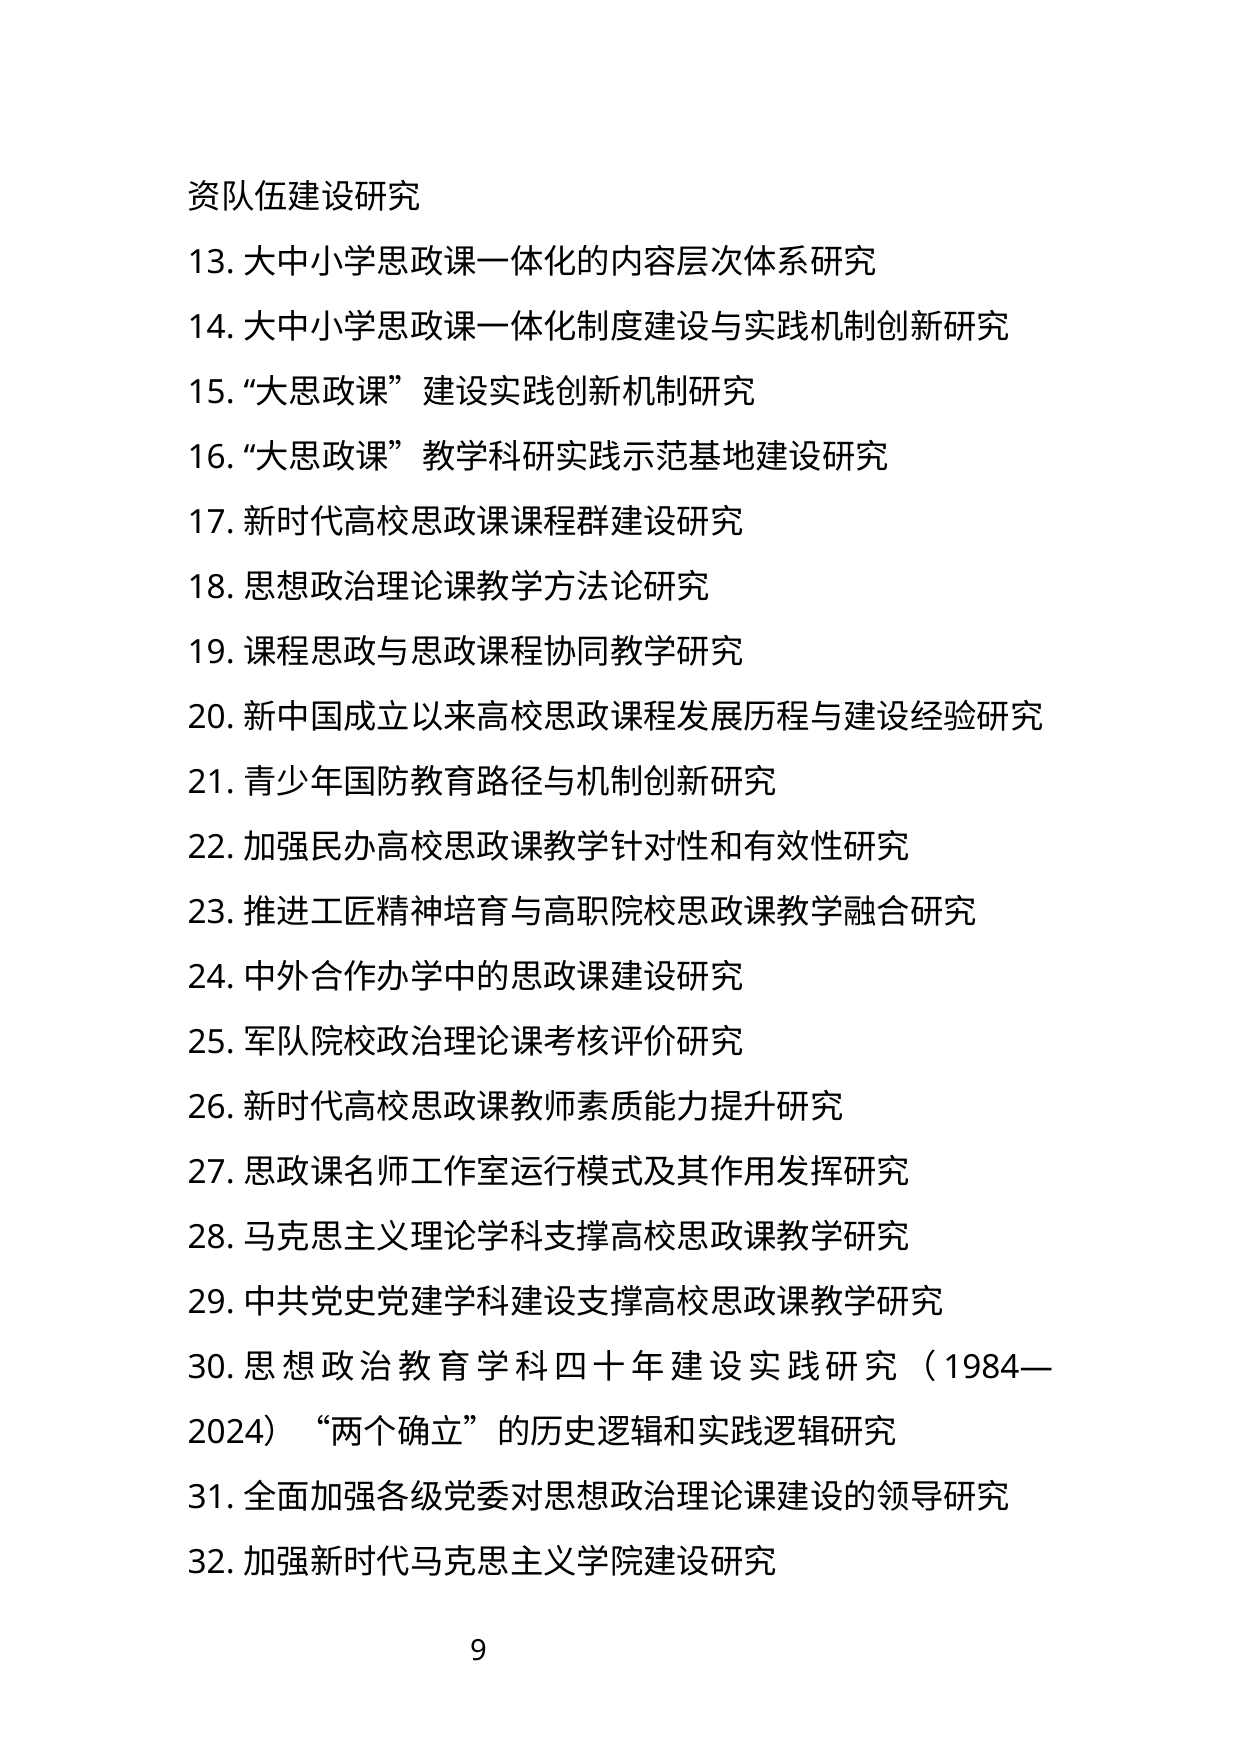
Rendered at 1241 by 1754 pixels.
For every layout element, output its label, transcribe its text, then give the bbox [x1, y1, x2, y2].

list 新时代高校思政课教师素质能力提升研究 [187, 1072, 1053, 1137]
list 大中小学思政课一体化的内容层次体系研究 [187, 227, 1053, 292]
list 思想政治教育学科四十年建设实践研究（1984—2024）“两个确立”的历史逻辑和实践逻辑研究 [187, 1332, 1053, 1462]
list 课程思政与思政课程协同教学研究 [187, 617, 1053, 682]
list 全面加强各级党委对思想政治理论课建设的领导研究 [187, 1462, 1053, 1527]
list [187, 162, 1053, 227]
list 加强新时代马克思主义学院建设研究 [187, 1527, 1053, 1592]
list 思政课名师工作室运行模式及其作用发挥研究 [187, 1137, 1053, 1202]
list 大中小学思政课一体化制度建设与实践机制创新研究 [187, 292, 1053, 357]
list 中共党史党建学科建设支撑高校思政课教学研究 [187, 1267, 1053, 1332]
list “大思政课”教学科研实践示范基地建设研究 [187, 422, 1053, 487]
list 青少年国防教育路径与机制创新研究 [187, 747, 1053, 812]
list 新时代高校思政课课程群建设研究 [187, 487, 1053, 552]
list 加强民办高校思政课教学针对性和有效性研究 [187, 812, 1053, 877]
list 新中国成立以来高校思政课程发展历程与建设经验研究 [187, 682, 1053, 747]
list 中外合作办学中的思政课建设研究 [187, 942, 1053, 1007]
list 军队院校政治理论课考核评价研究 [187, 1007, 1053, 1072]
list 推进工匠精神培育与高职院校思政课教学融合研究 [187, 877, 1053, 942]
list 思想政治理论课教学方法论研究 [187, 552, 1053, 617]
list 马克思主义理论学科支撑高校思政课教学研究 [187, 1202, 1053, 1267]
list “大思政课”建设实践创新机制研究 [187, 357, 1053, 422]
